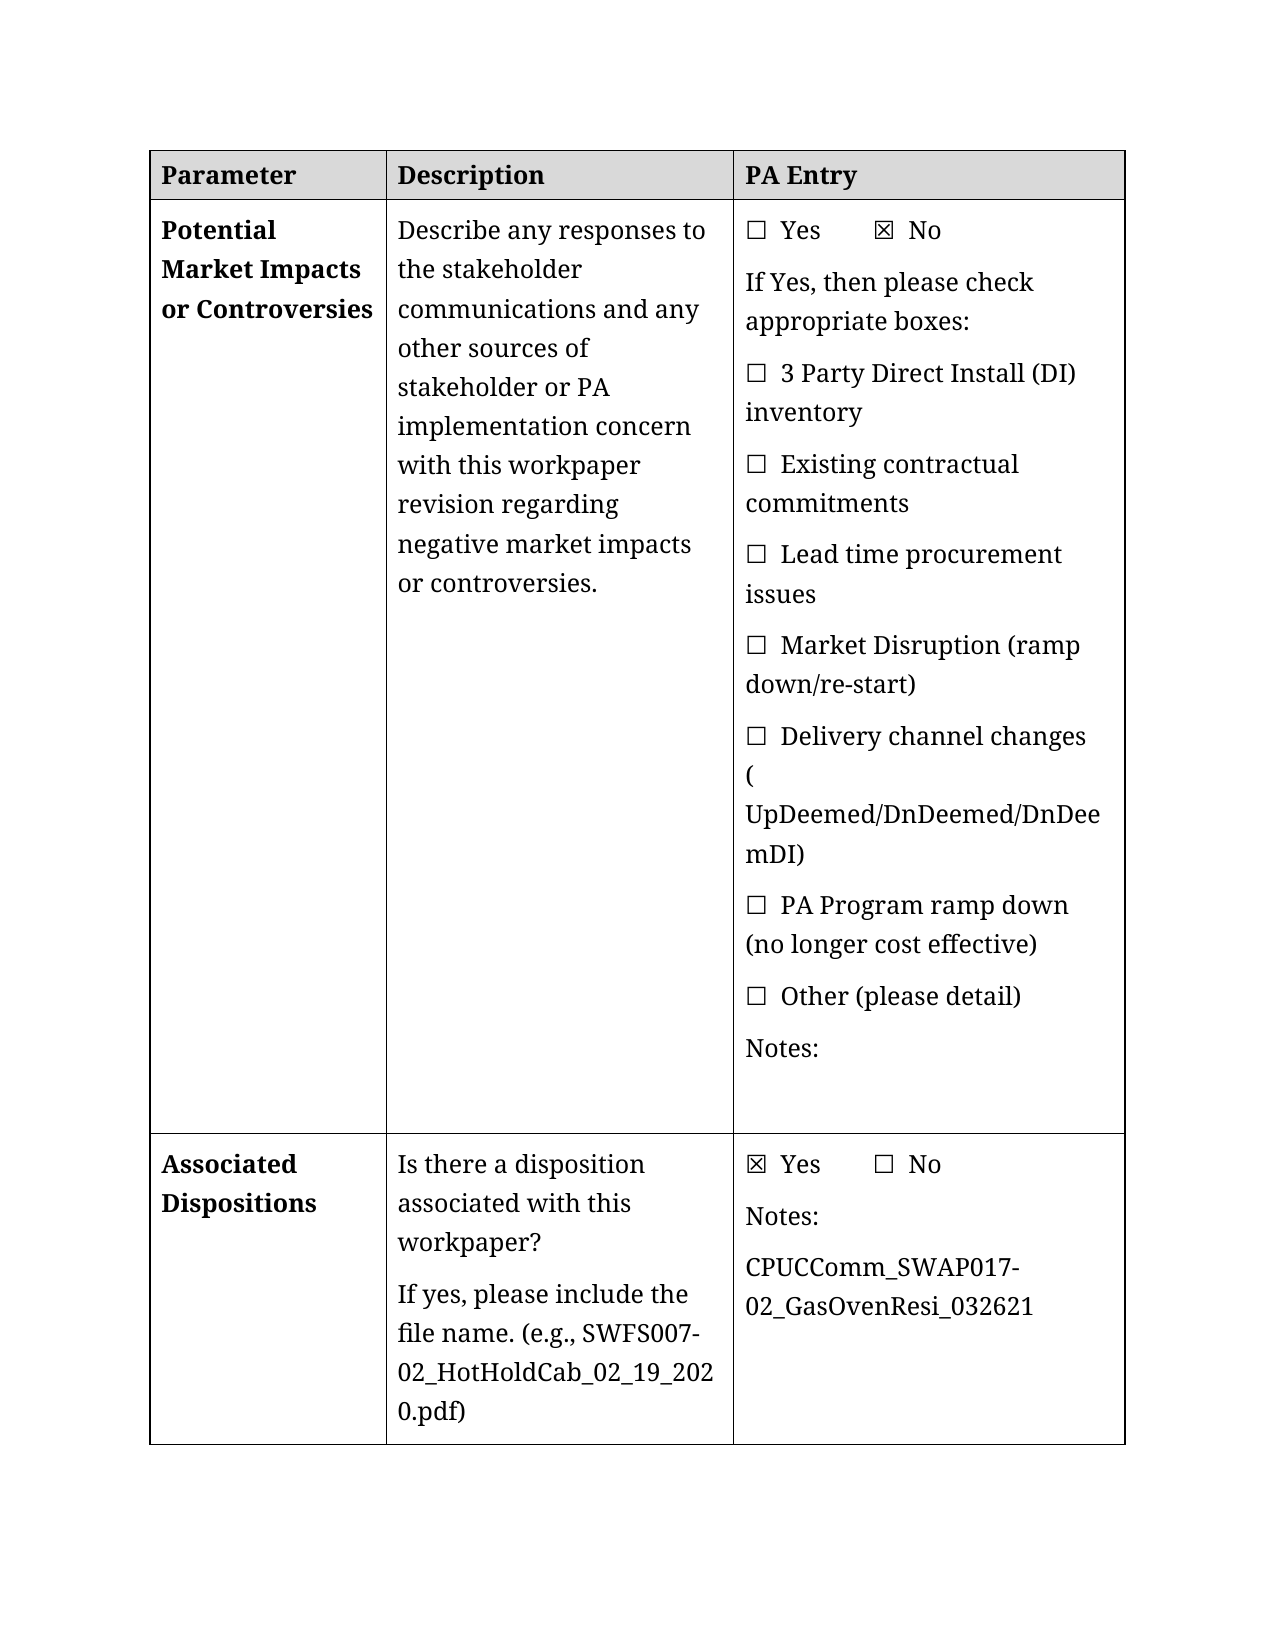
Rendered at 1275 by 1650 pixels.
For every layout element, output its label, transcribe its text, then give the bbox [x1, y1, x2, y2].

table_cell Potential Market Impacts or Controversies [151, 200, 386, 1133]
table_cell Yes No Notes: CPUCComm_SWAP017-02_GasOvenResi_032621 [734, 1134, 1124, 1444]
table_header PA Entry [734, 151, 1124, 199]
table_cell Is there a disposition associated with this workpaper? If yes, please include the file name. (e.g., SWFS007-02_HotHoldCab_02_19_2020.pdf) [387, 1134, 733, 1444]
table_header Parameter [151, 151, 386, 199]
table_cell Describe any responses to the stakeholder communications and any other sources of stakeholder or PA implementation concern with this workpaper revision regarding negative market impacts or controversies. [387, 200, 733, 1133]
table_cell Yes No If Yes, then please check appropriate boxes: 3 Party Direct Install (DI) inventory Existing contractual commitments Lead time procurement issues Market Disruption (ramp down/re-start) Delivery channel changes (UpDeemed/DnDeemed/DnDeemDI) PA Program ramp down (no longer cost effective) Other (please detail) Notes: [734, 200, 1124, 1133]
table_cell Associated Dispositions [151, 1134, 386, 1444]
table_header Description [387, 151, 733, 199]
